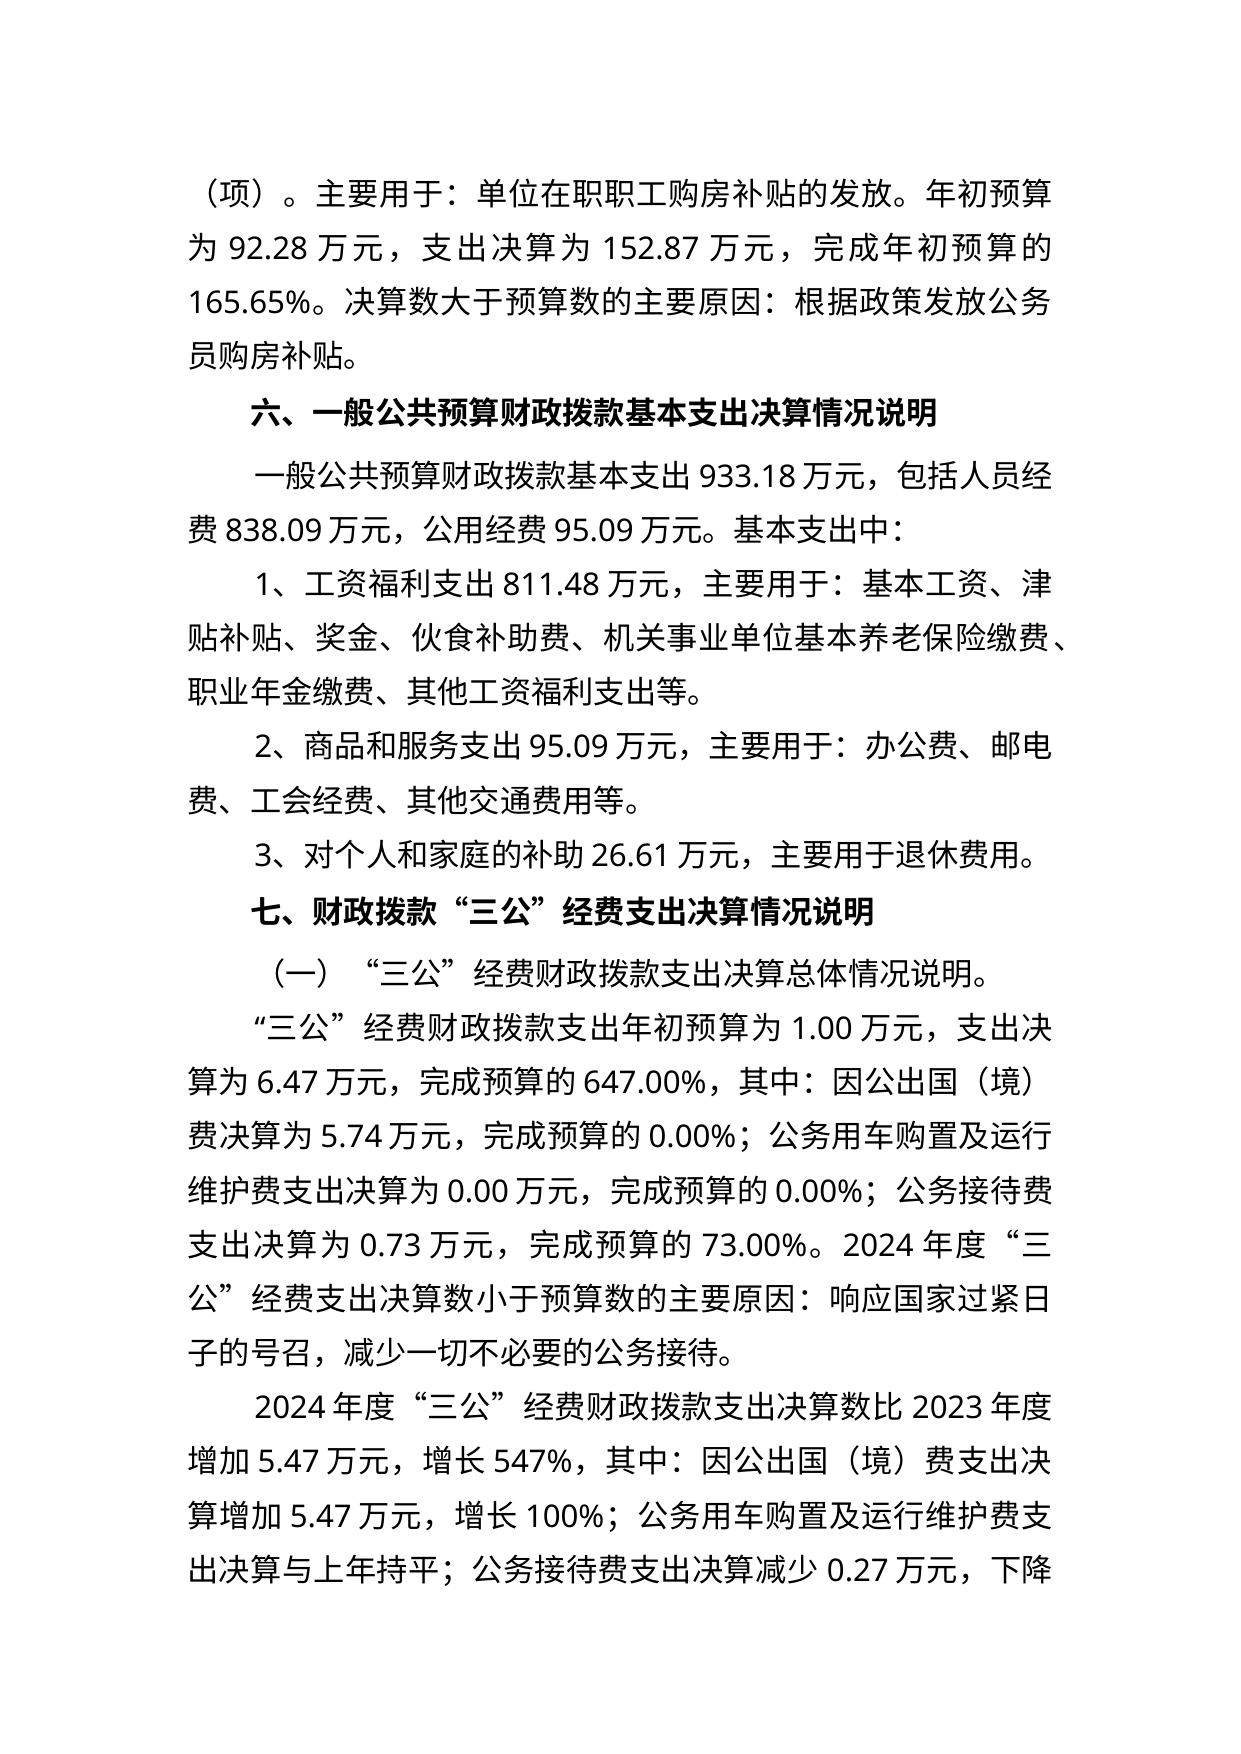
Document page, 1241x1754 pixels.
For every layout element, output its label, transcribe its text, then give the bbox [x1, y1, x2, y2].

text 2、商品和服务支出95.09万元，主要用于：办公费、邮电费、工会经费、其他交通费用等。 [187, 714, 1053, 823]
text 六、一般公共预算财政拨款基本支出决算情况说明 [187, 379, 1053, 444]
text 3、对个人和家庭的补助26.61万元，主要用于退休费用。 [187, 823, 1053, 877]
text 1、工资福利支出811.48万元，主要用于：基本工资、津贴补贴、奖金、伙食补助费、机关事业单位基本养老保险缴费、职业年金缴费、其他工资福利支出等。 [187, 552, 1053, 714]
text 一般公共预算财政拨款基本支出933.18万元，包括人员经费838.09万元，公用经费95.09万元。基本支出中： [187, 444, 1053, 552]
text 七、财政拨款“三公”经费支出决算情况说明 [187, 877, 1053, 942]
text “三公”经费财政拨款支出年初预算为1.00万元，支出决算为6.47万元，完成预算的647.00%，其中：因公出国（境）费决算为5.74万元，完成预算的0.00%；公务用车购置及运行维护费支出决算为0.00万元，完成预算的0.00%；公务接待费支出决算为0.73万元，完成预算的73.00%。2024年度“三公”经费支出决算数小于预算数的主要原因：响应国家过紧日子的号召，减少一切不必要的公务接待。 [187, 996, 1053, 1375]
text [187, 1375, 1053, 1592]
text （一）“三公”经费财政拨款支出决算总体情况说明。 [187, 942, 1053, 996]
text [187, 162, 1053, 379]
